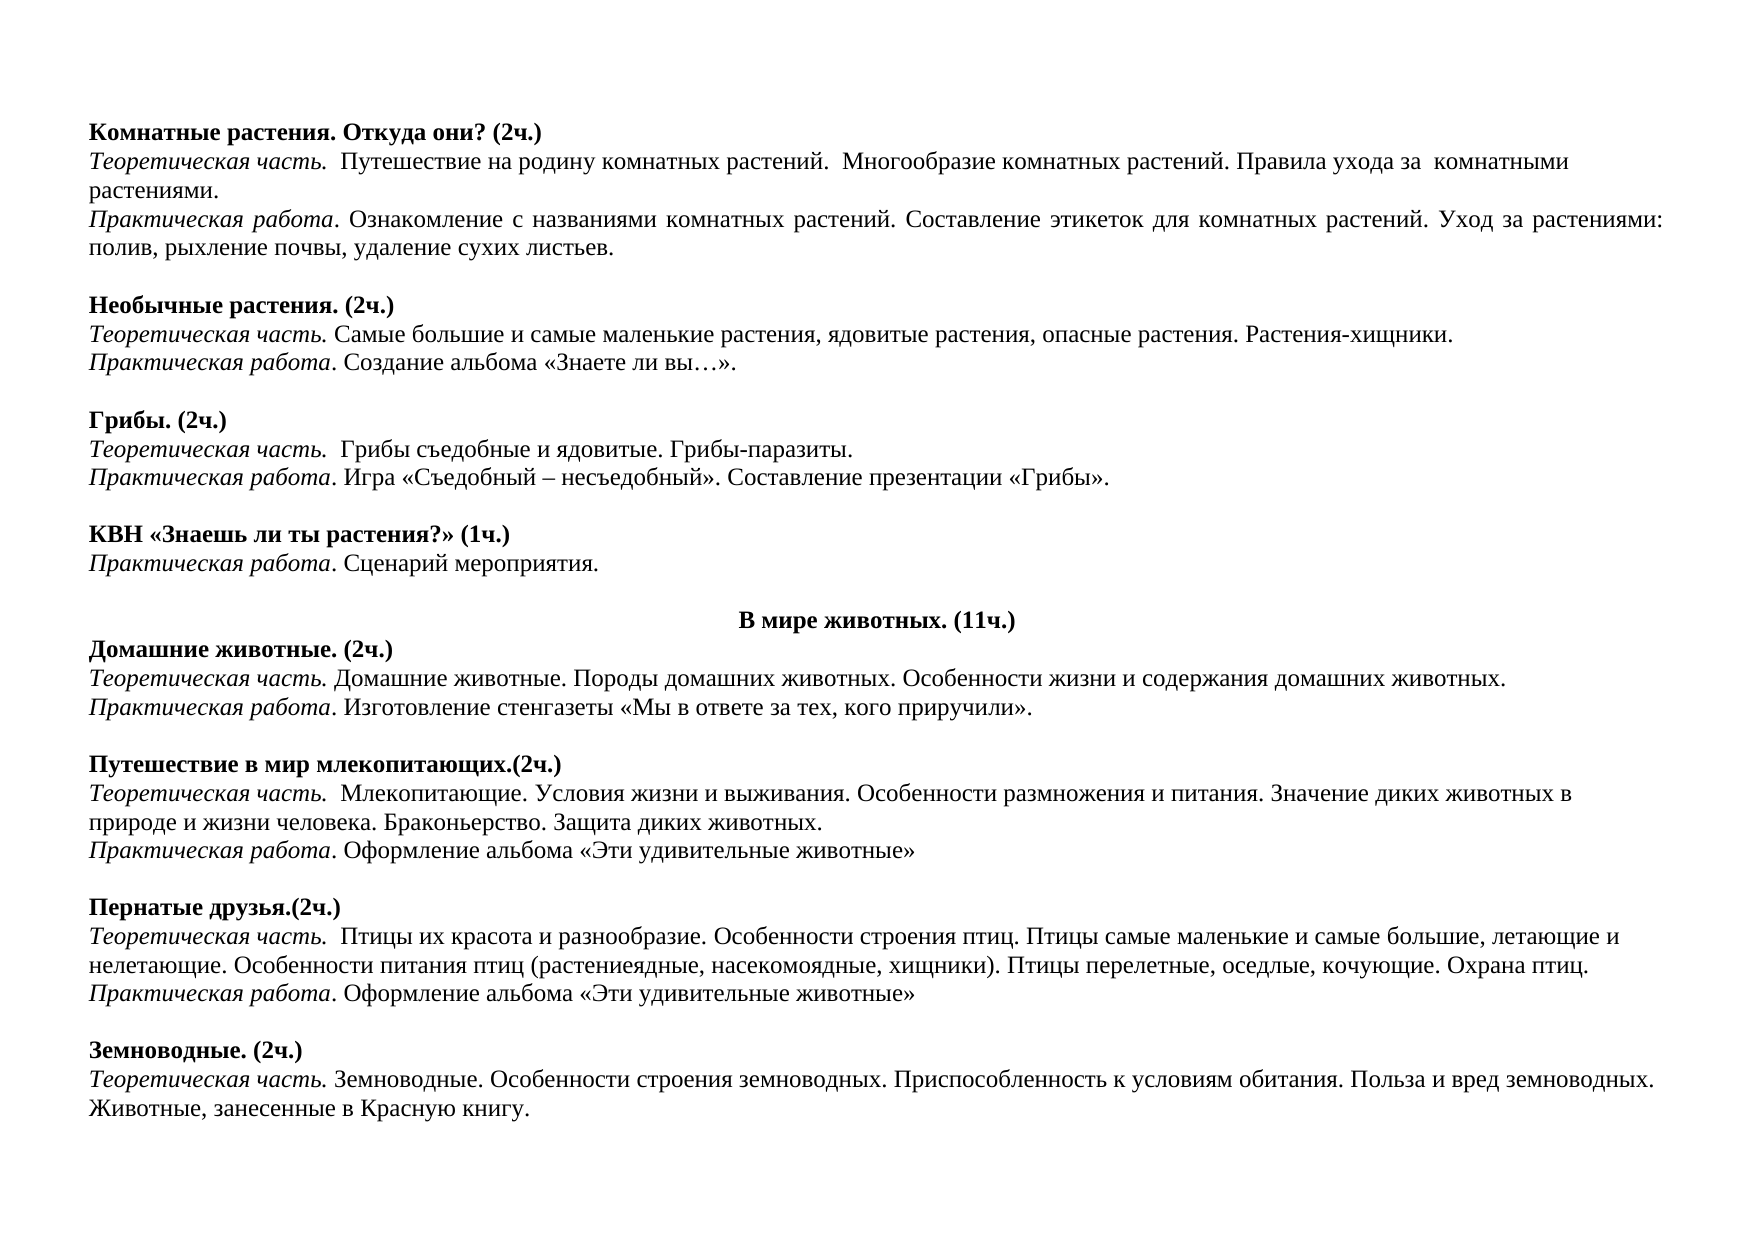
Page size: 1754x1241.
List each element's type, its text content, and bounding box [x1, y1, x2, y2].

text Комнатные растения. Откуда они? (2ч.) [89, 117, 1665, 146]
text Теоретическая часть. Млекопитающие. Условия жизни и выживания. Особенности размножения и питания. Значение диких животных в природе и жизни человека. Браконьерство. Защита диких животных. [89, 778, 1665, 835]
text Путешествие в мир млекопитающих.(2ч.) [89, 749, 1665, 778]
text КВН «Знаешь ли ты растения?» (1ч.) [89, 519, 1665, 548]
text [89, 1064, 1665, 1121]
text Теоретическая часть. Домашние животные. Породы домашних животных. Особенности жизни и содержания домашних животных. Практическая работа. Изготовление стенгазеты «Мы в ответе за тех, кого приручили». [89, 663, 1665, 720]
text Практическая работа. Игра «Съедобный – несъедобный». Составление презентации «Грибы». [89, 462, 1665, 519]
text Теоретическая часть. Грибы съедобные и ядовитые. Грибы-паразиты. [89, 434, 1665, 462]
text Практическая работа. Оформление альбома «Эти удивительные животные» [89, 978, 1665, 1035]
text Теоретическая часть. Путешествие на родину комнатных растений. Многообразие комнатных растений. Правила ухода за комнатными растениями. [89, 146, 1665, 204]
text Земноводные. (2ч.) [89, 1035, 1665, 1064]
text Пернатые друзья.(2ч.) [89, 892, 1665, 921]
text Практическая работа. Создание альбома «Знаете ли вы…». [89, 347, 1665, 376]
text Домашние животные. (2ч.) [89, 634, 1665, 663]
text Практическая работа. Ознакомление с названиями комнатных растений. Составление этикеток для комнатных растений. Уход за растениями: полив, рыхление почвы, удаление сухих листьев. [89, 204, 1665, 261]
text Теоретическая часть. Птицы их красота и разнообразие. Особенности строения птиц. Птицы самые маленькие и самые большие, летающие и нелетающие. Особенности питания птиц (растениеядные, насекомоядные, хищники). Птицы перелетные, оседлые, кочующие. Охрана птиц. [89, 921, 1665, 978]
text Практическая работа. Сценарий мероприятия. [89, 548, 1665, 577]
text В мире животных. (11ч.) [89, 605, 1665, 634]
text Практическая работа. Оформление альбома «Эти удивительные животные» [89, 835, 1665, 892]
text Грибы. (2ч.) [89, 405, 1665, 434]
text Необычные растения. (2ч.) [89, 290, 1665, 319]
text Теоретическая часть. Самые большие и самые маленькие растения, ядовитые растения, опасные растения. Растения-хищники. [89, 319, 1665, 347]
